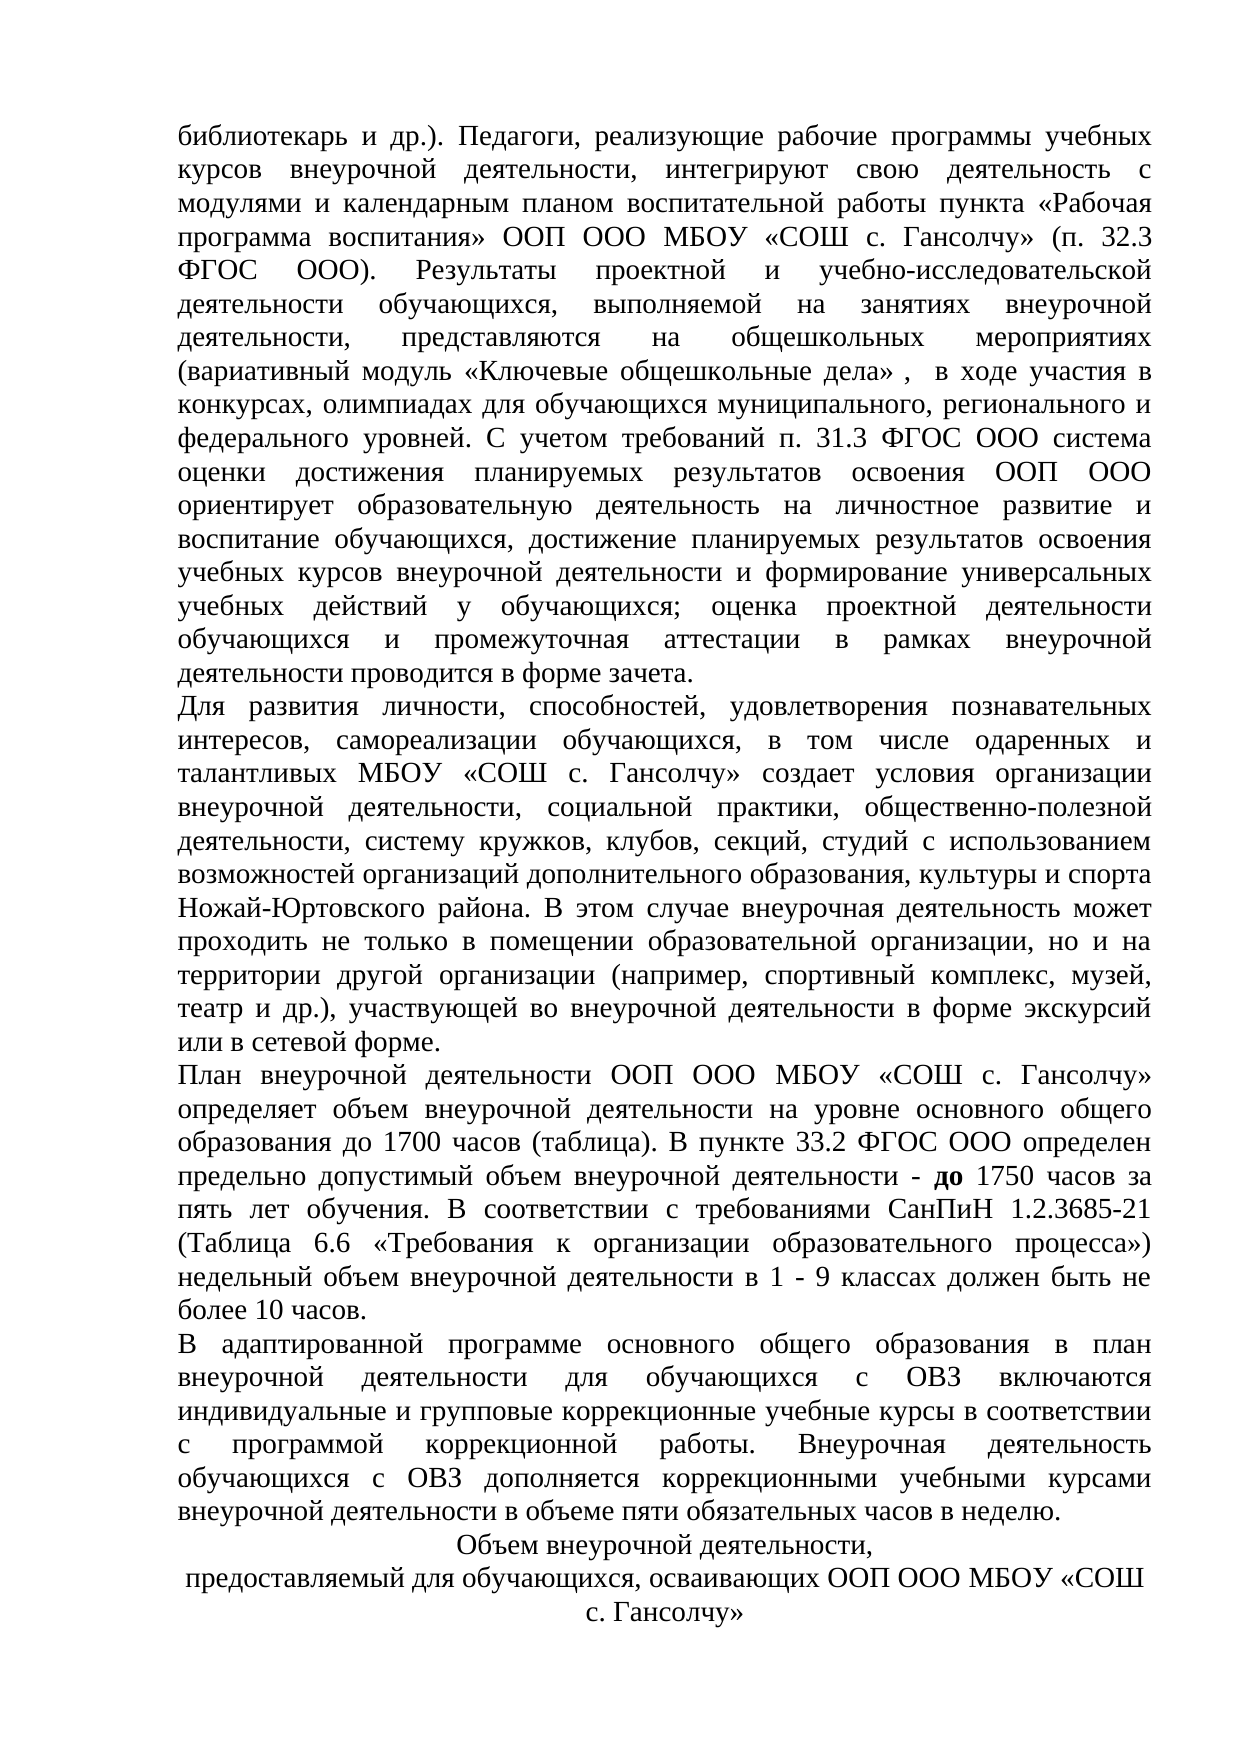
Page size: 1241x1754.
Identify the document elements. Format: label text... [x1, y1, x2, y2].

text Объем внеурочной деятельности, [177, 1527, 1152, 1561]
text В адаптированной программе основного общего образования в план внеурочной деятельности для обучающихся с ОВЗ включаются индивидуальные и групповые коррекционные учебные курсы в соответствии с программой коррекционной работы. Внеурочная деятельность обучающихся с ОВЗ дополняется коррекционными учебными курсами внеурочной деятельности в объеме пяти обязательных часов в неделю. [177, 1326, 1152, 1527]
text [177, 118, 1152, 688]
text предоставляемый для обучающихся, осваивающих ООП ООО МБОУ «СОШ с. Гансолчу» [177, 1561, 1152, 1628]
text План внеурочной деятельности ООП ООО МБОУ «СОШ с. Гансолчу» определяет объем внеурочной деятельности на уровне основного общего образования до 1700 часов (таблица). В пункте 33.2 ФГОС ООО определен предельно допустимый объем внеурочной деятельности - до 1750 часов за пять лет обучения. В соответствии с требованиями СанПиН 1.2.3685-21 (Таблица 6.6 «Требования к организации образовательного процесса») недельный объем внеурочной деятельности в 1 - 9 классах должен быть не более 10 часов. [177, 1057, 1152, 1326]
text Для развития личности, способностей, удовлетворения познавательных интересов, самореализации обучающихся, в том числе одаренных и талантливых МБОУ «СОШ с. Гансолчу» создает условия организации внеурочной деятельности, социальной практики, общественно-полезной деятельности, систему кружков, клубов, секций, студий с использованием возможностей организаций дополнительного образования, культуры и спорта Ножай-Юртовского района. В этом случае внеурочная деятельность может проходить не только в помещении образовательной организации, но и на территории другой организации (например, спортивный комплекс, музей, театр и др.), участвующей во внеурочной деятельности в форме экскурсий или в сетевой форме. [177, 688, 1152, 1057]
